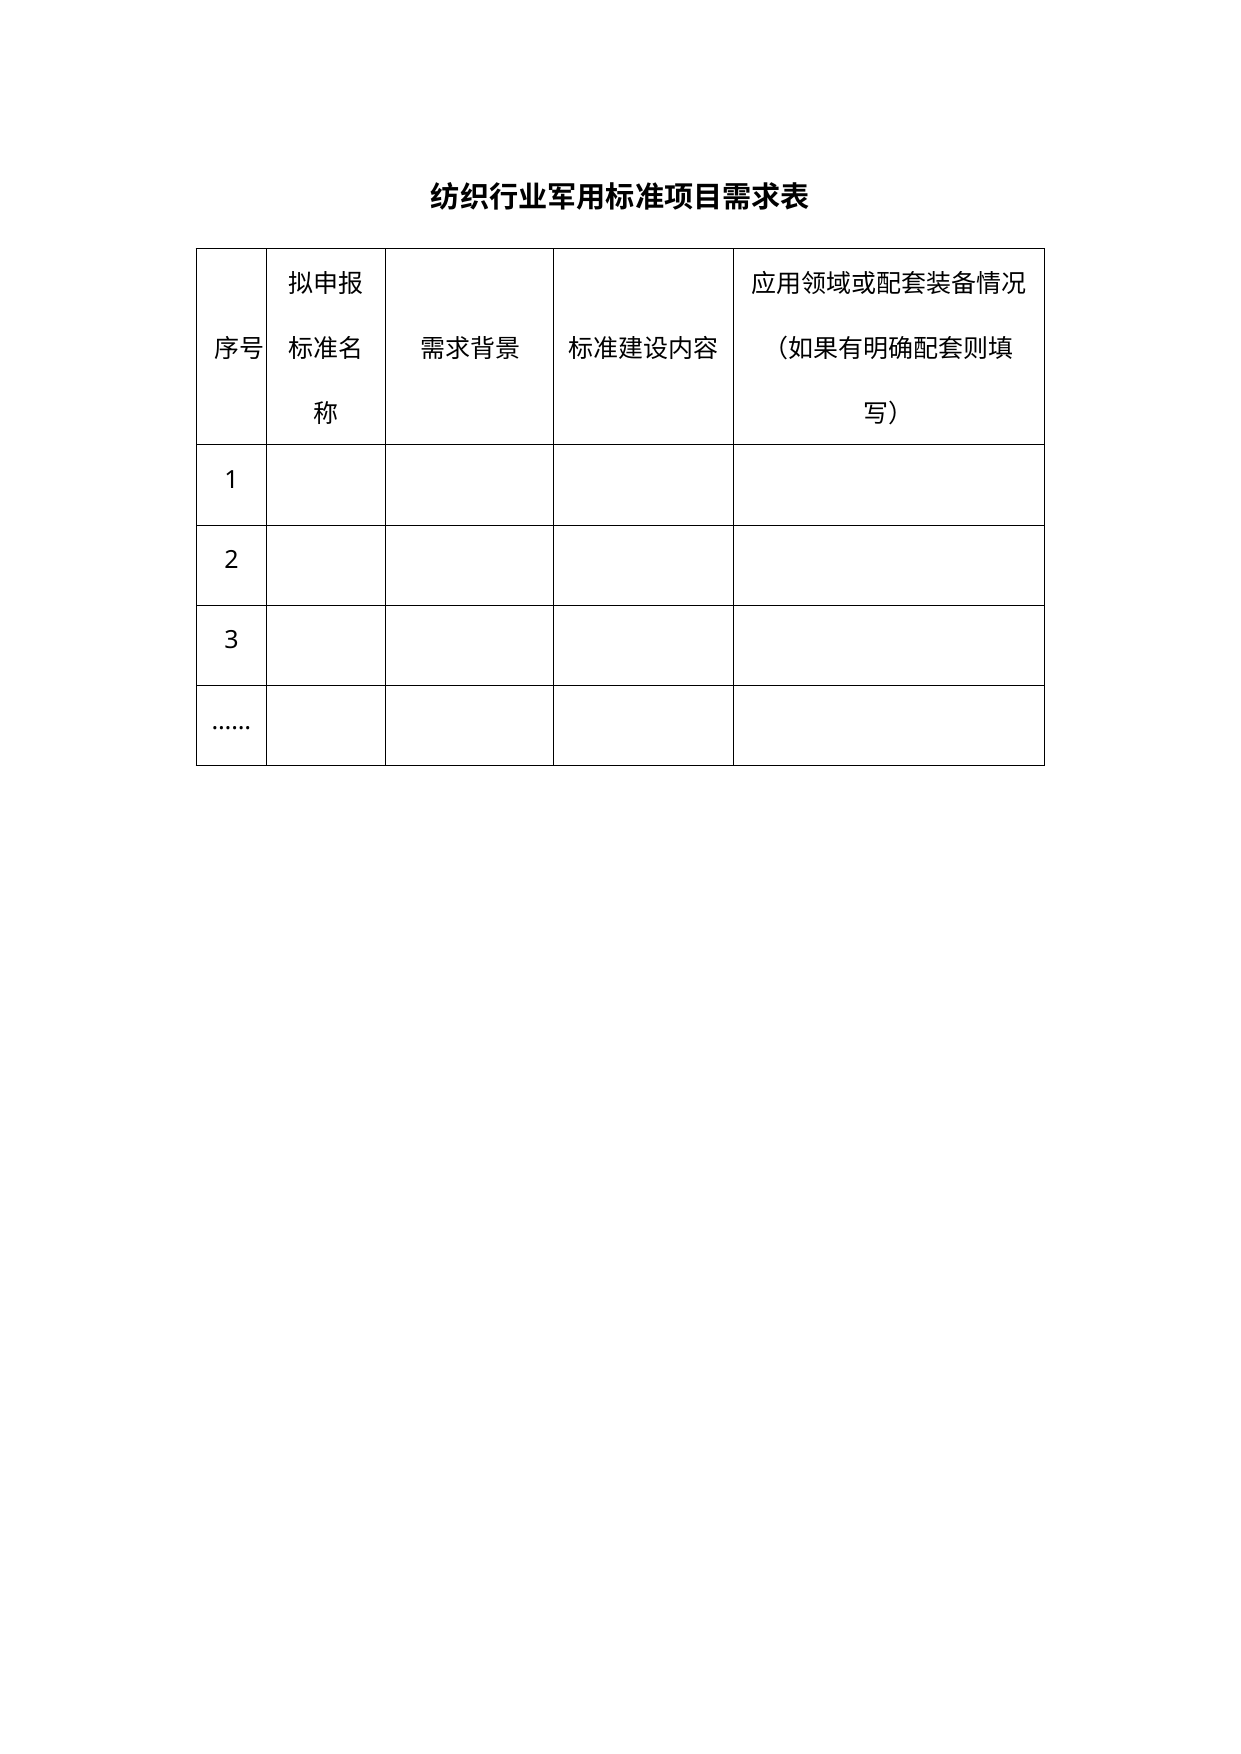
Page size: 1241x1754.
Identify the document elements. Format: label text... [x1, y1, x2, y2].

table_cell 2 [197, 526, 266, 605]
table_cell [267, 445, 385, 524]
table_cell [267, 686, 385, 765]
table_header 拟申报标准名称 [267, 249, 385, 444]
table_cell [267, 526, 385, 605]
table_cell [267, 606, 385, 685]
table_cell [554, 686, 733, 765]
table_header 应用领域或配套装备情况（如果有明确配套则填写） [734, 249, 1044, 444]
table_cell [386, 445, 553, 524]
table_cell 1 [197, 445, 266, 524]
table_cell [734, 445, 1044, 524]
table_cell [386, 606, 553, 685]
table_cell [554, 606, 733, 685]
table_cell [734, 606, 1044, 685]
table_cell …… [197, 686, 266, 765]
table_cell [554, 445, 733, 524]
table_cell [554, 526, 733, 605]
table_cell [734, 526, 1044, 605]
text 纺织行业军用标准项目需求表 [187, 162, 1053, 227]
table_cell [386, 686, 553, 765]
table_cell [386, 526, 553, 605]
table_cell [734, 686, 1044, 765]
table_header 标准建设内容 [554, 249, 733, 444]
table_cell 3 [197, 606, 266, 685]
table_header 需求背景 [386, 249, 553, 444]
table_header 序号 [197, 249, 266, 444]
